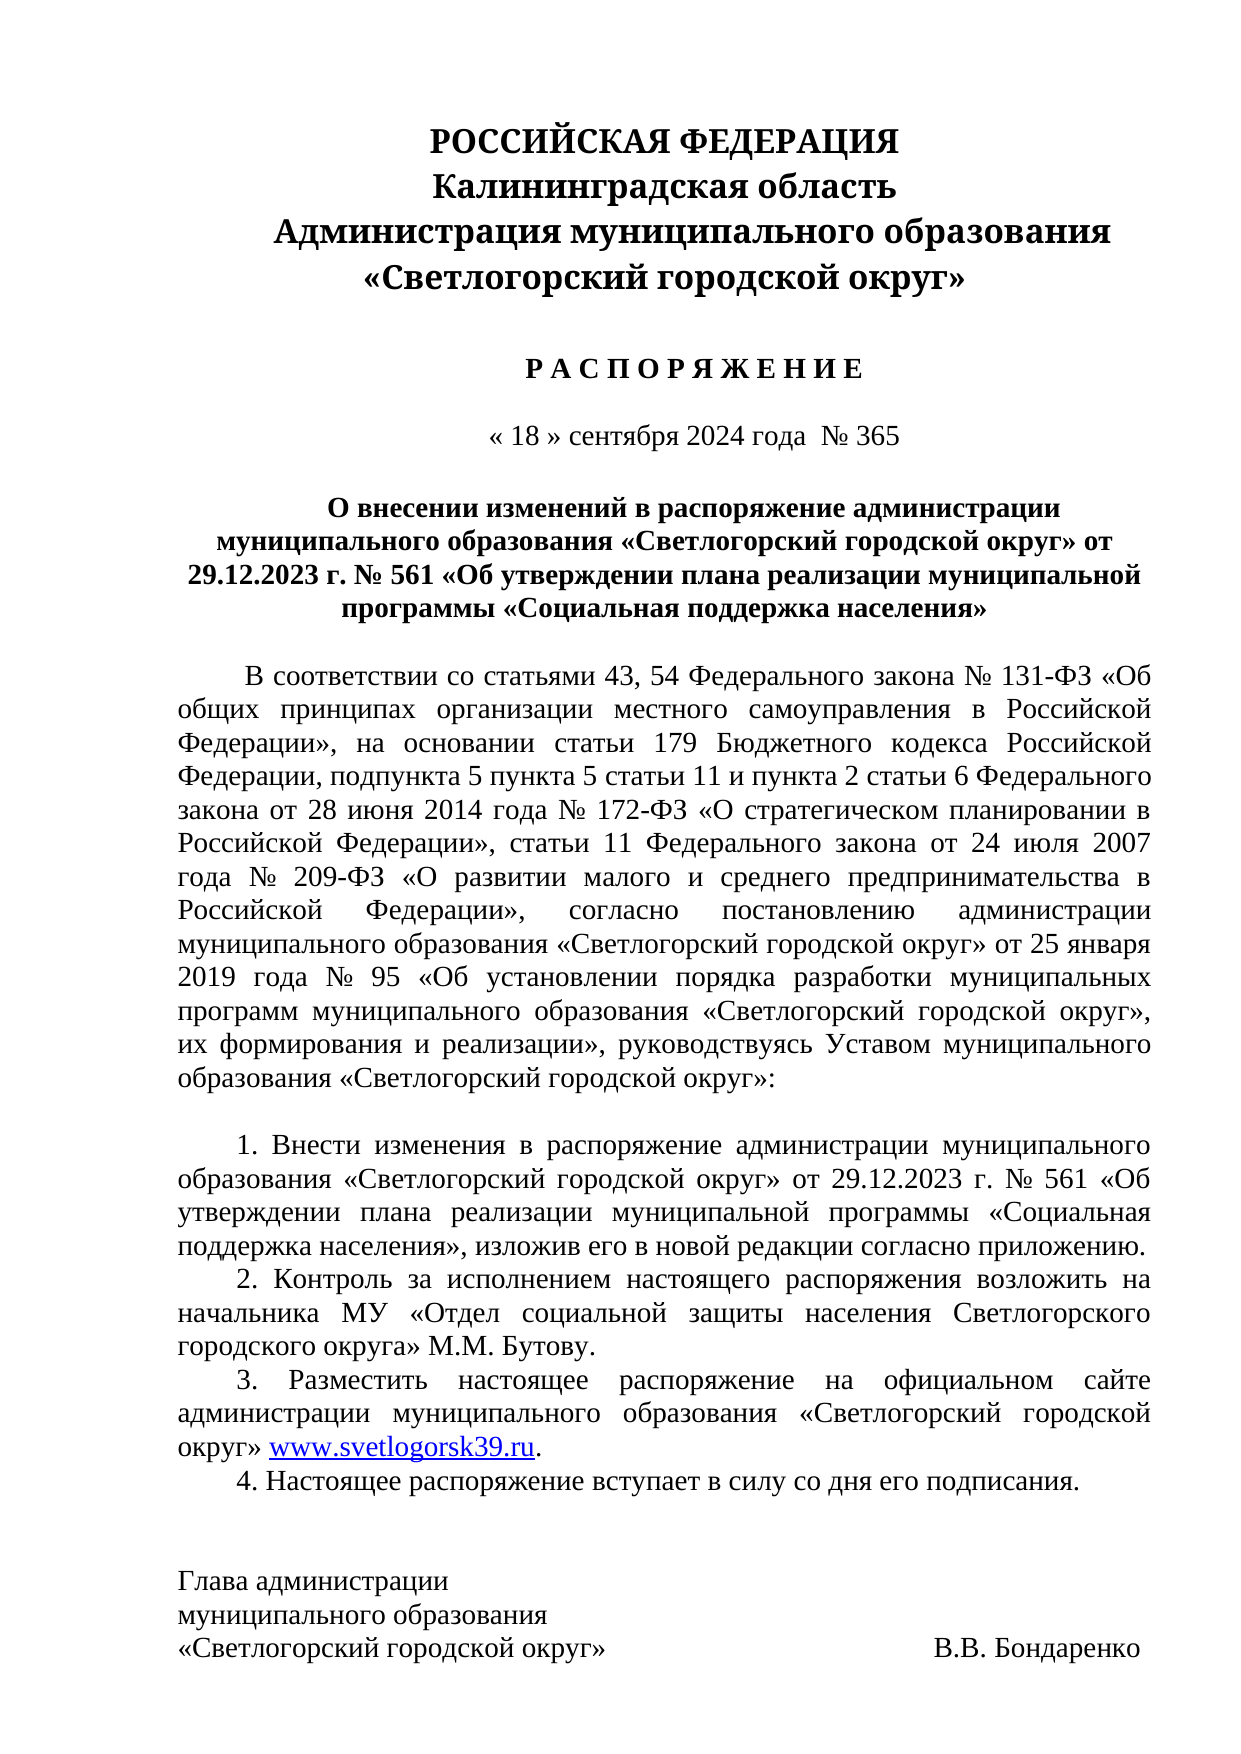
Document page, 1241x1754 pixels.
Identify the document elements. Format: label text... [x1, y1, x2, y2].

text 2. Контроль за исполнением настоящего распоряжения возложить на начальника МУ «Отдел социальной защиты населения Светлогорского городского округа» М.М. Бутову. [177, 1261, 1152, 1362]
text 3. Разместить настоящее распоряжение на официальном сайте администрации муниципального образования «Светлогорский городской округ» www.svetlogorsk39.ru. [177, 1362, 1152, 1463]
text Калининградская область [177, 163, 1152, 208]
text 4. Настоящее распоряжение вступает в силу со дня его подписания. [177, 1463, 1152, 1496]
text РОССИЙСКАЯ ФЕДЕРАЦИЯ [177, 117, 1152, 163]
text «Светлогорский городской округ» В.В. Бондаренко [177, 1630, 1152, 1664]
text В соответствии со статьями 43, 54 Федерального закона № 131-ФЗ «Об общих принципах организации местного самоуправления в Российской Федерации», на основании статьи 179 Бюджетного кодекса Российской Федерации, подпункта 5 пункта 5 статьи 11 и пункта 2 статьи 6 Федерального закона от 28 июня 2014 года № 172-ФЗ «О стратегическом планировании в Российской Федерации», статьи 11 Федерального закона от 24 июля 2007 года № 209-ФЗ «О развитии малого и среднего предпринимательства в Российской Федерации», согласно постановлению администрации муниципального образования «Светлогорский городской округ» от 25 января 2019 года № 95 «Об установлении порядка разработки муниципальных программ муниципального образования «Светлогорский городской округ», их формирования и реализации», руководствуясь Уставом муниципального образования «Светлогорский городской округ»: [177, 658, 1152, 1094]
text 1. Внести изменения в распоряжение администрации муниципального образования «Светлогорский городской округ» от 29.12.2023 г. № 561 «Об утверждении плана реализации муниципальной программы «Социальная поддержка населения», изложив его в новой редакции согласно приложению. [177, 1127, 1152, 1261]
text Администрация муниципального образования «Светлогорский городской округ» [177, 208, 1152, 299]
text О внесении изменений в распоряжение администрации муниципального образования «Светлогорский городской округ» от 29.12.2023 г. № 561 «Об утверждении плана реализации муниципальной программы «Социальная поддержка населения» [177, 490, 1152, 624]
text Р А С П О Р Я Ж Е Н И Е [177, 351, 1152, 384]
text Глава администрации [177, 1563, 1152, 1597]
text муниципального образования [177, 1597, 1152, 1630]
text « 18 » сентября 2024 года № 365 [177, 418, 1152, 452]
